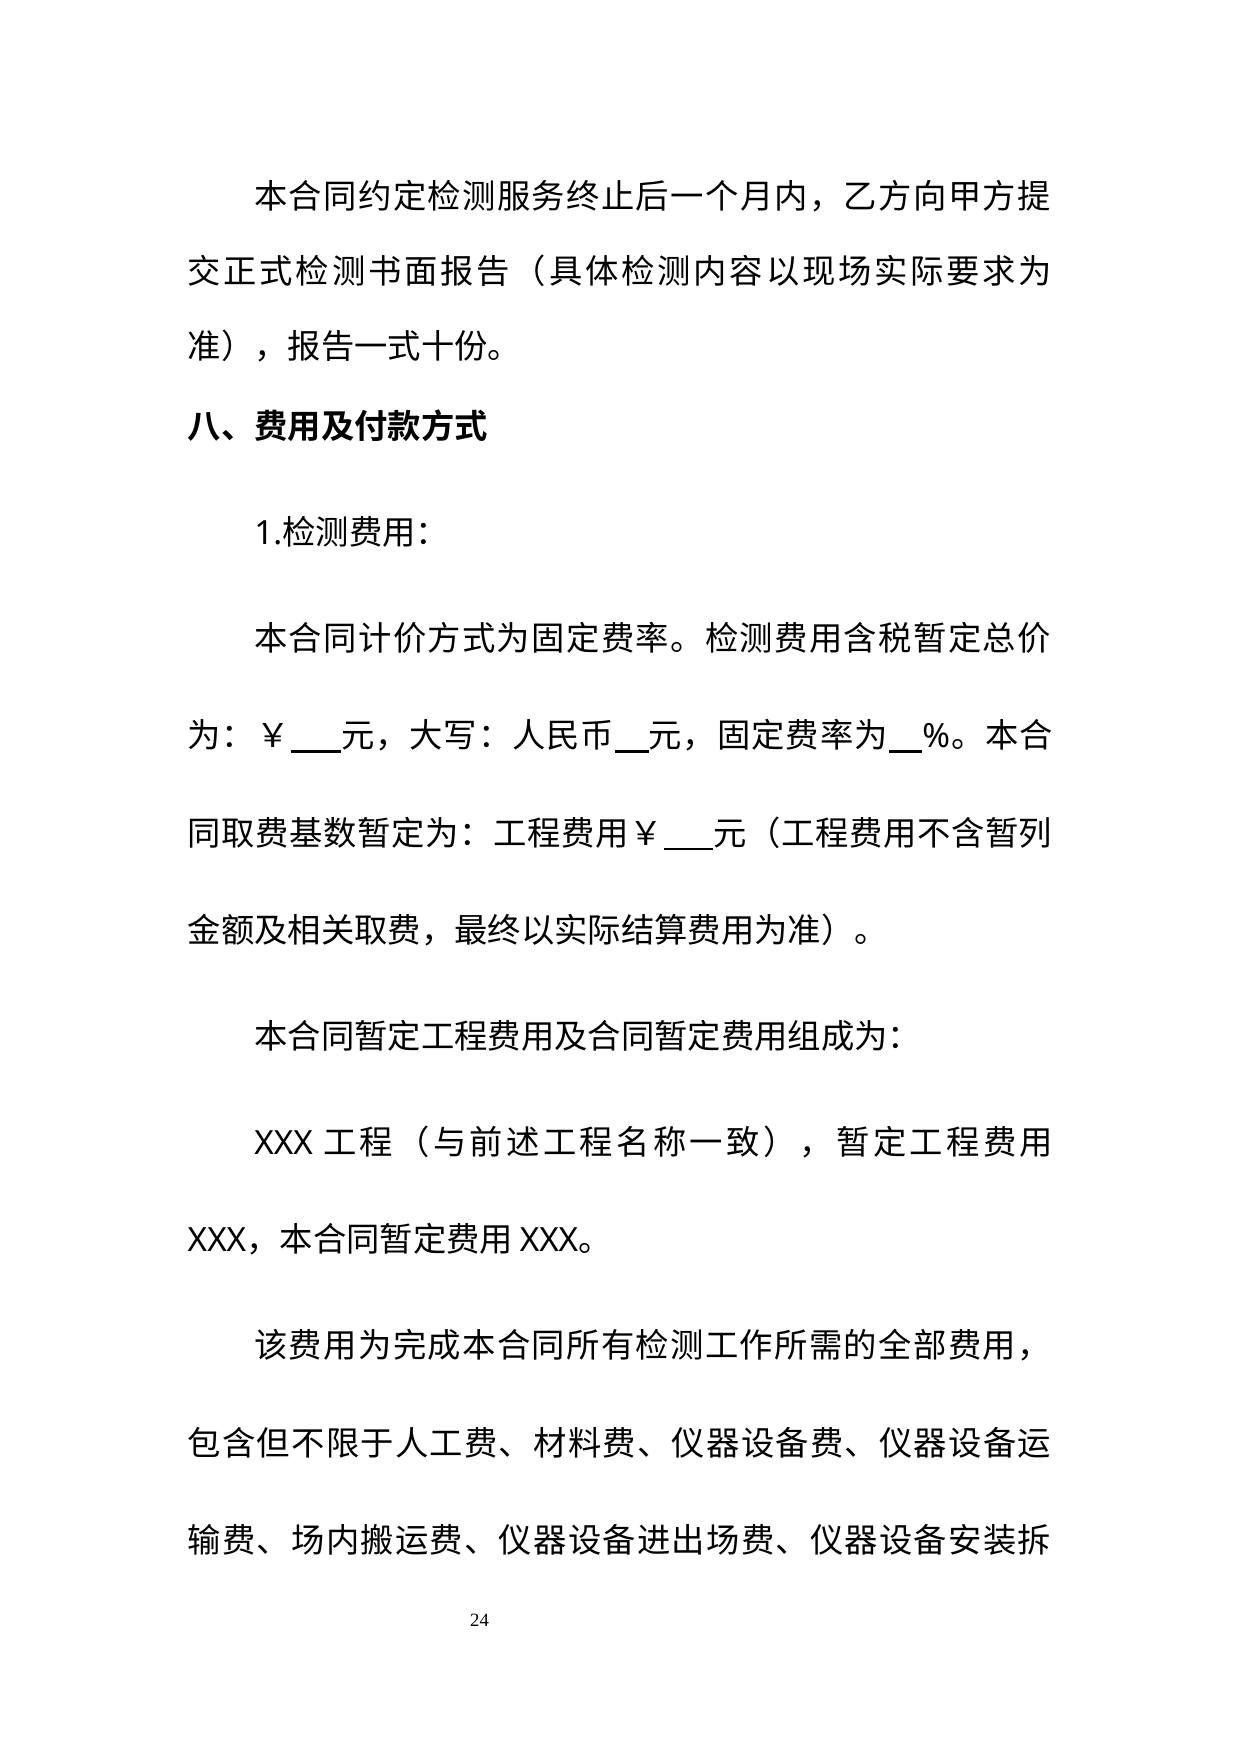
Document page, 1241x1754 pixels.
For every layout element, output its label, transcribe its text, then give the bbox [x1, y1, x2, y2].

text 本合同约定检测服务终止后一个月内，乙方向甲方提交正式检测书面报告（具体检测内容以现场实际要求为准），报告一式十份。 [187, 162, 1053, 376]
text 八、费用及付款方式 [187, 400, 1053, 448]
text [187, 1302, 1053, 1562]
text 本合同计价方式为固定费率。检测费用含税暂定总价为：￥ 元，大写：人民币 元，固定费率为 %。本合同取费基数暂定为：工程费用￥ 元（工程费用不含暂列金额及相关取费，最终以实际结算费用为准）。 [187, 595, 1053, 952]
text 1.检测费用： [187, 489, 1053, 554]
text XXX工程（与前述工程名称一致），暂定工程费用XXX，本合同暂定费用XXX。 [187, 1099, 1053, 1261]
text 本合同暂定工程费用及合同暂定费用组成为： [187, 993, 1053, 1058]
